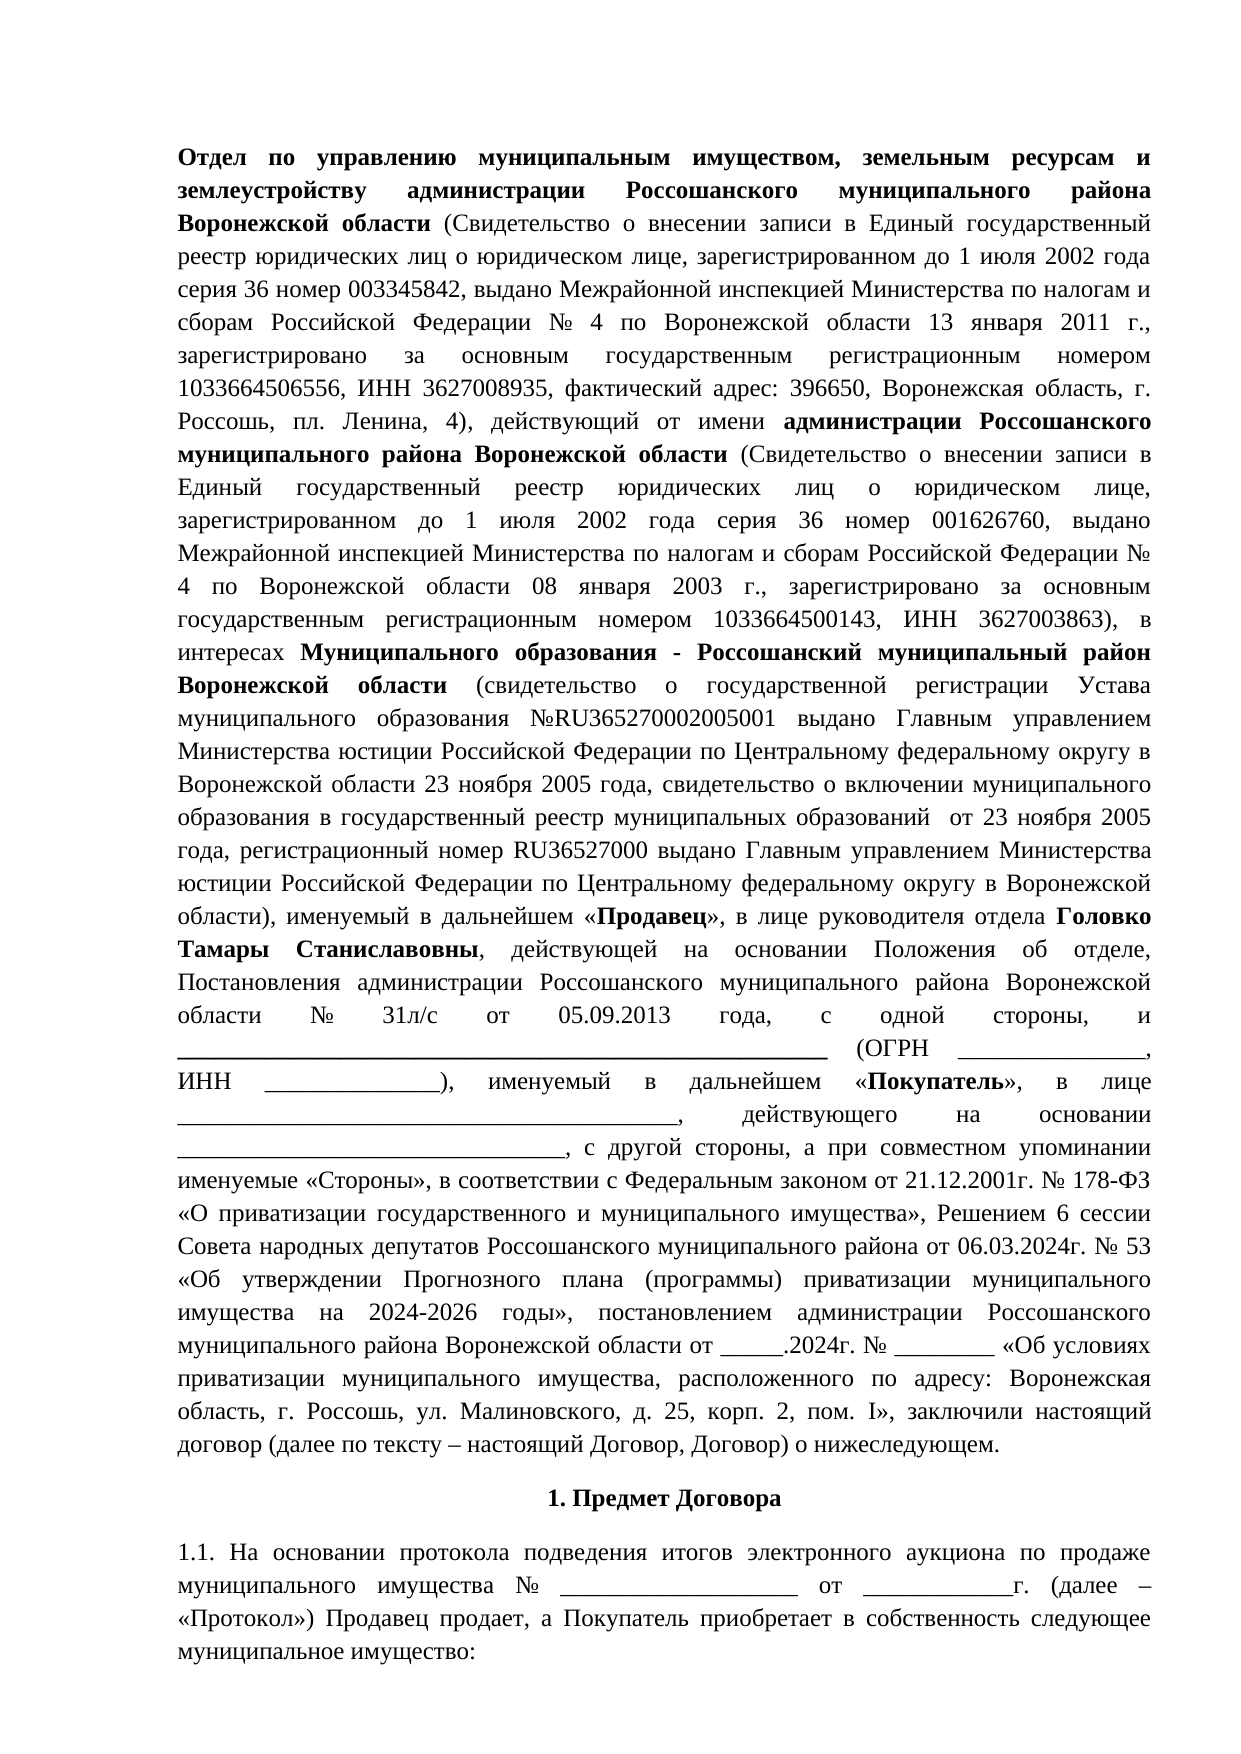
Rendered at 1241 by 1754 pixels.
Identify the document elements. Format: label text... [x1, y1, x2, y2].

text 1. Предмет Договора [177, 1483, 1152, 1512]
text 1.1. На основании протокола подведения итогов электронного аукциона по продаже муниципального имущества № ___________________ от ____________г. (далее – «Протокол») Продавец продает, а Покупатель приобретает в собственность следующее муниципальное имущество: [177, 1537, 1152, 1665]
text Отдел по управлению муниципальным имуществом, земельным ресурсам и землеустройству администрации Россошанского муниципального района Воронежской области (Свидетельство о внесении записи в Единый государственный реестр юридических лиц о юридическом лице, зарегистрированном до 1 июля 2002 года серия 36 номер 003345842, выдано Межрайонной инспекцией Министерства по налогам и сборам Российской Федерации № 4 по Воронежской области 13 января 2011 г., зарегистрировано за основным государственным регистрационным номером 1033664506556, ИНН 3627008935, фактический адрес: 396650, Воронежская область, г. Россошь, пл. Ленина, 4), действующий от имени администрации Россошанского муниципального района Воронежской области (Свидетельство о внесении записи в Единый государственный реестр юридических лиц о юридическом лице, зарегистрированном до 1 июля 2002 года серия 36 номер 001626760, выдано Межрайонной инспекцией Министерства по налогам и сборам Российской Федерации № 4 по Воронежской области 08 января 2003 г., зарегистрировано за основным государственным регистрационным номером 1033664500143, ИНН 3627003863), в интересах Муниципального образования - Россошанский муниципальный район Воронежской области (свидетельство о государственной регистрации Устава муниципального образования №RU365270002005001 выдано Главным управлением Министерства юстиции Российской Федерации по Центральному федеральному округу в Воронежской области 23 ноября 2005 года, свидетельство о включении муниципального образования в государственный реестр муниципальных образований от 23 ноября 2005 года, регистрационный номер RU36527000 выдано Главным управлением Министерства юстиции Российской Федерации по Центральному федеральному округу в Воронежской области), именуемый в дальнейшем «Продавец», в лице руководителя отдела Головко Тамары Станиславовны, действующей на основании Положения об отделе, Постановления администрации Россошанского муниципального района Воронежской области № 31л/с от 05.09.2013 года, с одной стороны, и ____________________________________________________ (ОГРН _______________, ИНН ______________), именуемый в дальнейшем «Покупатель», в лице ________________________________________, действующего на основании _______________________________, с другой стороны, а при совместном упоминании именуемые «Стороны», в соответствии с Федеральным законом от 21.12.2001г. № 178-ФЗ «О приватизации государственного и муниципального имущества», Решением 6 сессии Совета народных депутатов Россошанского муниципального района от 06.03.2024г. № 53 «Об утверждении Прогнозного плана (программы) приватизации муниципального имущества на 2024-2026 годы», постановлением администрации Россошанского муниципального района Воронежской области от _____.2024г. № ________ «Об условиях приватизации муниципального имущества, расположенного по адресу: Воронежская область, г. Россошь, ул. Малиновского, д. 25, корп. 2, пом. I», заключили настоящий договор (далее по тексту – настоящий Договор, Договор) о нижеследующем. [177, 142, 1152, 1458]
